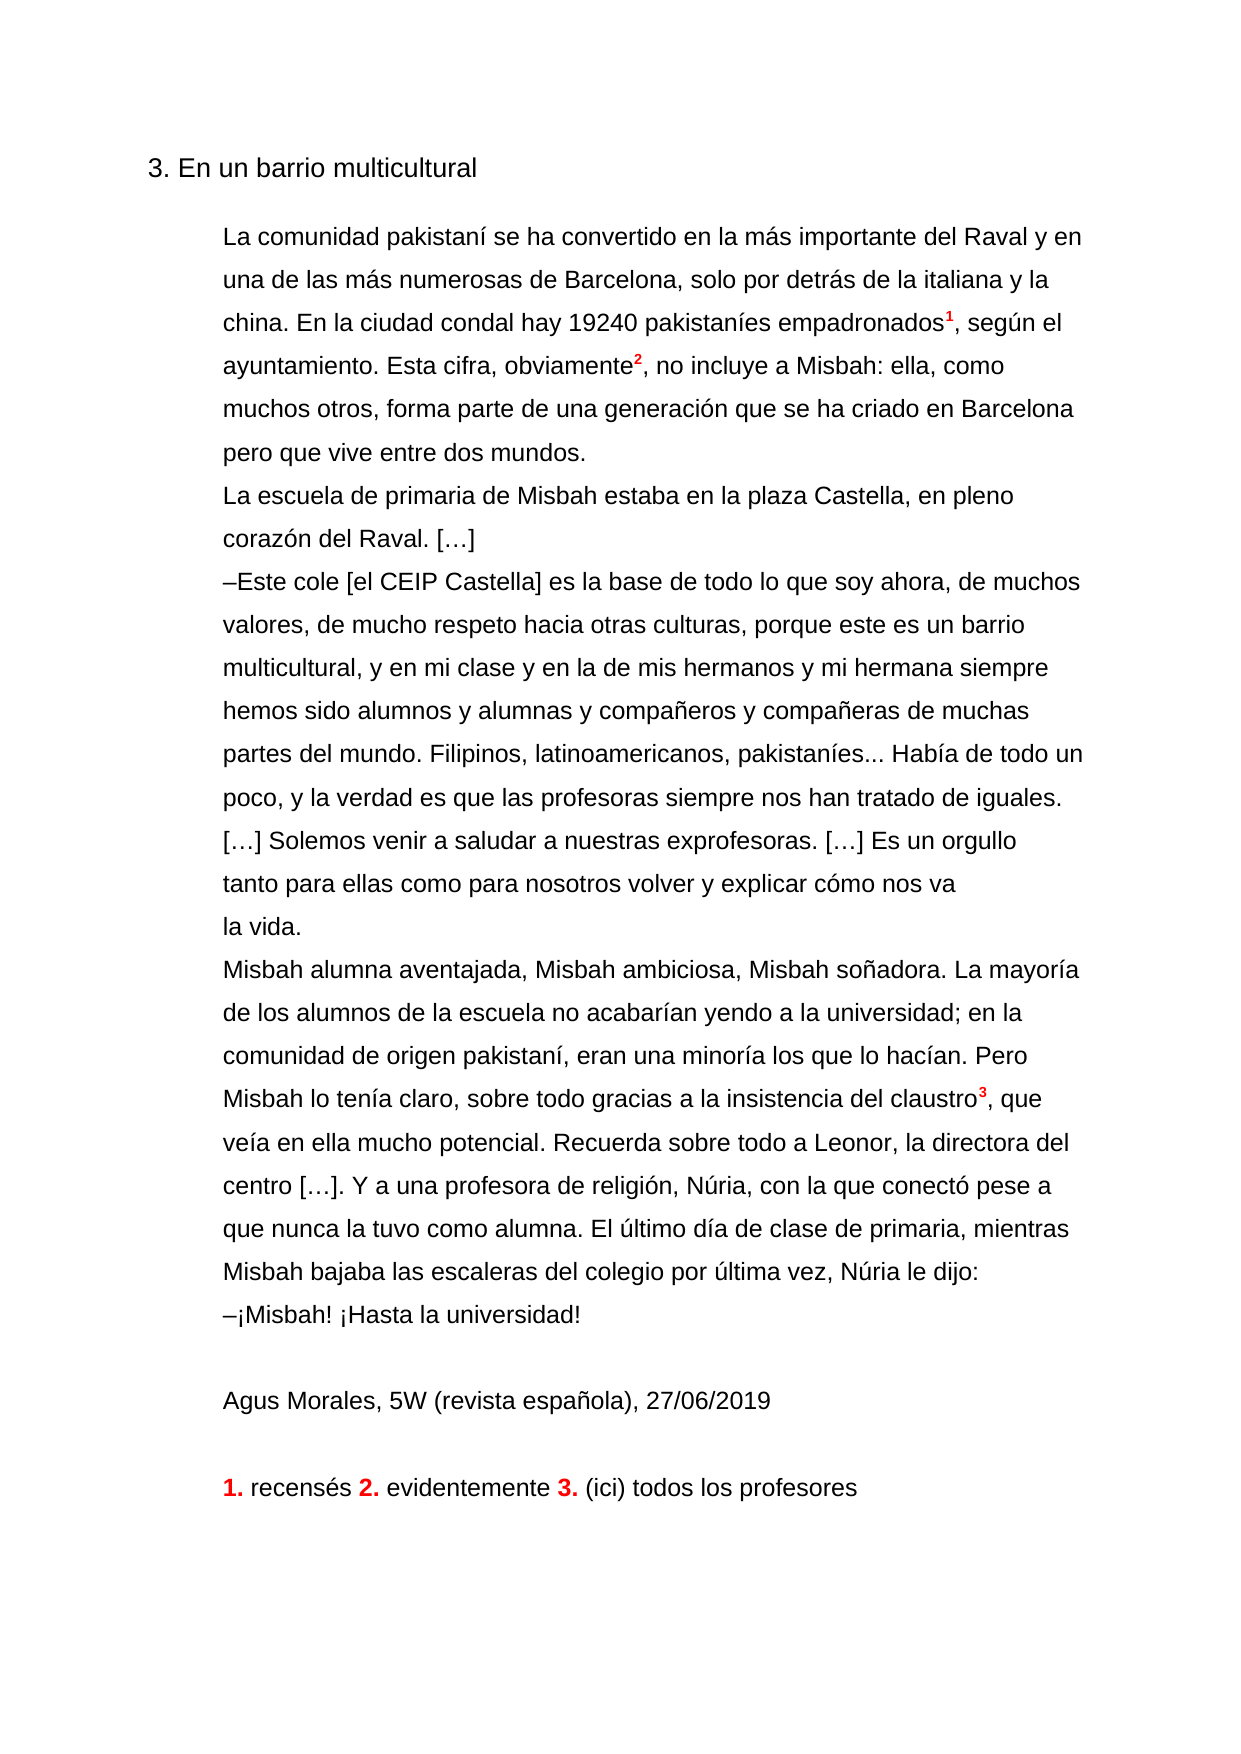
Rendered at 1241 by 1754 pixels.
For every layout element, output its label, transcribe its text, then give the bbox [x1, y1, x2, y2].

list Agus Morales, 5W (revista española), 27/06/2019 [223, 1386, 1093, 1415]
list –Este cole [el CEIP Castella] es la base de todo lo que soy ahora, de muchos valores, de mucho respeto hacia otras culturas, porque este es un barrio multicultural, y en mi clase y en la de mis hermanos y mi hermana siempre hemos sido alumnos y alumnas y compañeros y compañeras de muchas partes del mundo. Filipinos, latinoamericanos, pakistaníes... Había de todo un poco, y la verdad es que las profesoras siempre nos han tratado de iguales. […] Solemos venir a saludar a nuestras exprofesoras. […] Es un orgullo [223, 567, 1093, 854]
list La escuela de primaria de Misbah estaba en la plaza Castella, en pleno corazón del Raval. […] [223, 481, 1093, 552]
list La comunidad pakistaní se ha convertido en la más importante del Raval y en una de las más numerosas de Barcelona, solo por detrás de la italiana y la china. En la ciudad condal hay 19240 pakistaníes empadronados1, según el [223, 222, 1093, 337]
list Misbah alumna aventajada, Misbah ambiciosa, Misbah soñadora. La mayoría de los alumnos de la escuela no acabarían yendo a la universidad; en la comunidad de origen pakistaní, eran una minoría los que lo hacían. Pero Misbah lo tenía claro, sobre todo gracias a la insistencia del claustro3, que veía en ella mucho potencial. Recuerda sobre todo a Leonor, la directora del centro […]. Y a una profesora de religión, Núria, con la que conectó pese a que nunca la tuvo como alumna. El último día de clase de primaria, mientras Misbah bajaba las escaleras del colegio por última vez, Núria le dijo: [223, 955, 1093, 1286]
list –¡Misbah! ¡Hasta la universidad! [223, 1300, 1093, 1329]
list la vida. [223, 912, 1093, 941]
list tanto para ellas como para nosotros volver y explicar cómo nos va [223, 869, 1093, 897]
list ayuntamiento. Esta cifra, obviamente2, no incluye a Misbah: ella, como muchos otros, forma parte de una generación que se ha criado en Barcelona pero que vive entre dos mundos. [223, 351, 1093, 466]
subtitle 3. En un barrio multicultural [148, 152, 1093, 183]
list 1. recensés 2. evidentemente 3. (ici) todos los profesores [223, 1472, 1093, 1501]
